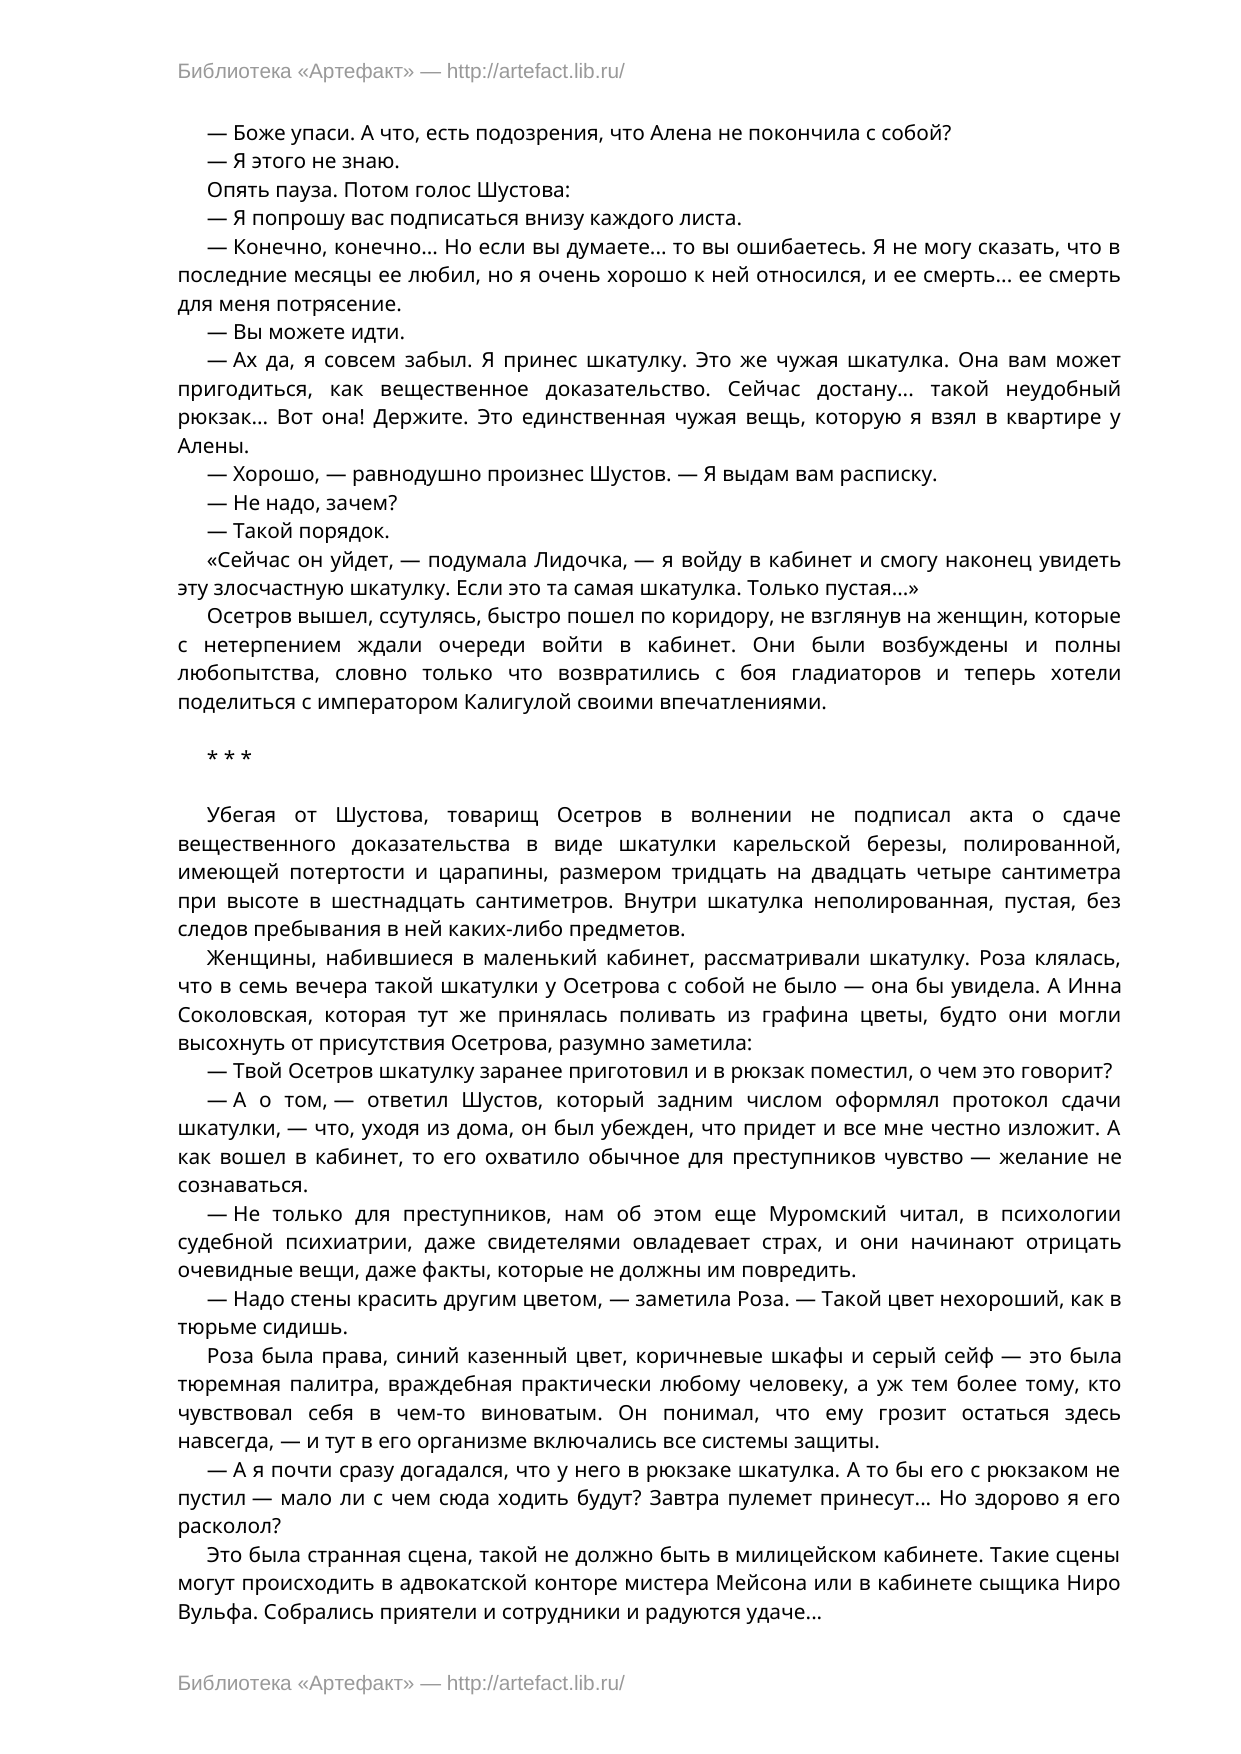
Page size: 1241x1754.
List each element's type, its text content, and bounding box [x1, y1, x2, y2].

text — Не только для преступников, нам об этом еще Муромский читал, в психологии судебной психиатрии, даже свидетелями овладевает страх, и они начинают отрицать очевидные вещи, даже факты, которые не должны им повредить. [177, 1199, 1122, 1284]
text Опять пауза. Потом голос Шустова: [177, 175, 1122, 203]
text Это была странная сцена, такой не должно быть в милицейском кабинете. Такие сцены могут происходить в адвокатской конторе мистера Мейсона или в кабинете сыщика Ниро Вульфа. Собрались приятели и сотрудники и радуются удаче... [177, 1540, 1122, 1625]
text — Я этого не знаю. [177, 147, 1122, 175]
text — А я почти сразу догадался, что у него в рюкзаке шкатулка. А то бы его с рюкзаком не пустил — мало ли с чем сюда ходить будут? Завтра пулемет принесут... Но здорово я его расколол? [177, 1455, 1122, 1540]
text Женщины, набившиеся в маленький кабинет, рассматривали шкатулку. Роза клялась, что в семь вечера такой шкатулки у Осетрова с собой не было — она бы увидела. А Инна Соколовская, которая тут же принялась поливать из графина цветы, будто они могли высохнуть от присутствия Осетрова, разумно заметила: [177, 943, 1122, 1057]
text — Вы можете идти. [177, 317, 1122, 346]
text «Сейчас он уйдет, — подумала Лидочка, — я войду в кабинет и смогу наконец увидеть эту злосчастную шкатулку. Если это та самая шкатулка. Только пустая...» [177, 545, 1122, 602]
text — Не надо, зачем? [177, 488, 1122, 516]
text — Такой порядок. [177, 516, 1122, 545]
text — Твой Осетров шкатулку заранее приготовил и в рюкзак поместил, о чем это говорит? [177, 1057, 1122, 1085]
text — Я попрошу вас подписаться внизу каждого листа. [177, 203, 1122, 232]
text — А о том, — ответил Шустов, который задним числом оформлял протокол сдачи шкатулки, — что, уходя из дома, он был убежден, что придет и все мне честно изложит. А как вошел в кабинет, то его охватило обычное для преступников чувство — желание не сознаваться. [177, 1085, 1122, 1199]
text — Конечно, конечно... Но если вы думаете... то вы ошибаетесь. Я не могу сказать, что в последние месяцы ее любил, но я очень хорошо к ней относился, и ее смерть... ее смерть для меня потрясение. [177, 232, 1122, 317]
subtitle * * * [177, 744, 1122, 772]
text Осетров вышел, ссутулясь, быстро пошел по коридору, не взглянув на женщин, которые с нетерпением ждали очереди войти в кабинет. Они были возбуждены и полны любопытства, словно только что возвратились с боя гладиаторов и теперь хотели поделиться с императором Калигулой своими впечатлениями. [177, 602, 1122, 715]
text — Надо стены красить другим цветом, — заметила Роза. — Такой цвет нехороший, как в тюрьме сидишь. [177, 1284, 1122, 1341]
text — Боже упаси. А что, есть подозрения, что Алена не покончила с собой? [177, 118, 1122, 147]
text — Ах да, я совсем забыл. Я принес шкатулку. Это же чужая шкатулка. Она вам может пригодиться, как вещественное доказательство. Сейчас достану... такой неудобный рюкзак... Вот она! Держите. Это единственная чужая вещь, которую я взял в квартире у Алены. [177, 346, 1122, 459]
text Роза была права, синий казенный цвет, коричневые шкафы и серый сейф — это была тюремная палитра, враждебная практически любому человеку, а уж тем более тому, кто чувствовал себя в чем-то виноватым. Он понимал, что ему грозит остаться здесь навсегда, — и тут в его организме включались все системы защиты. [177, 1341, 1122, 1455]
text — Хорошо, — равнодушно произнес Шустов. — Я выдам вам расписку. [177, 459, 1122, 488]
text Убегая от Шустова, товарищ Осетров в волнении не подписал акта о сдаче вещественного доказательства в виде шкатулки карельской березы, полированной, имеющей потертости и царапины, размером тридцать на двадцать четыре сантиметра при высоте в шестнадцать сантиметров. Внутри шкатулка неполированная, пустая, без следов пребывания в ней каких-либо предметов. [177, 801, 1122, 943]
